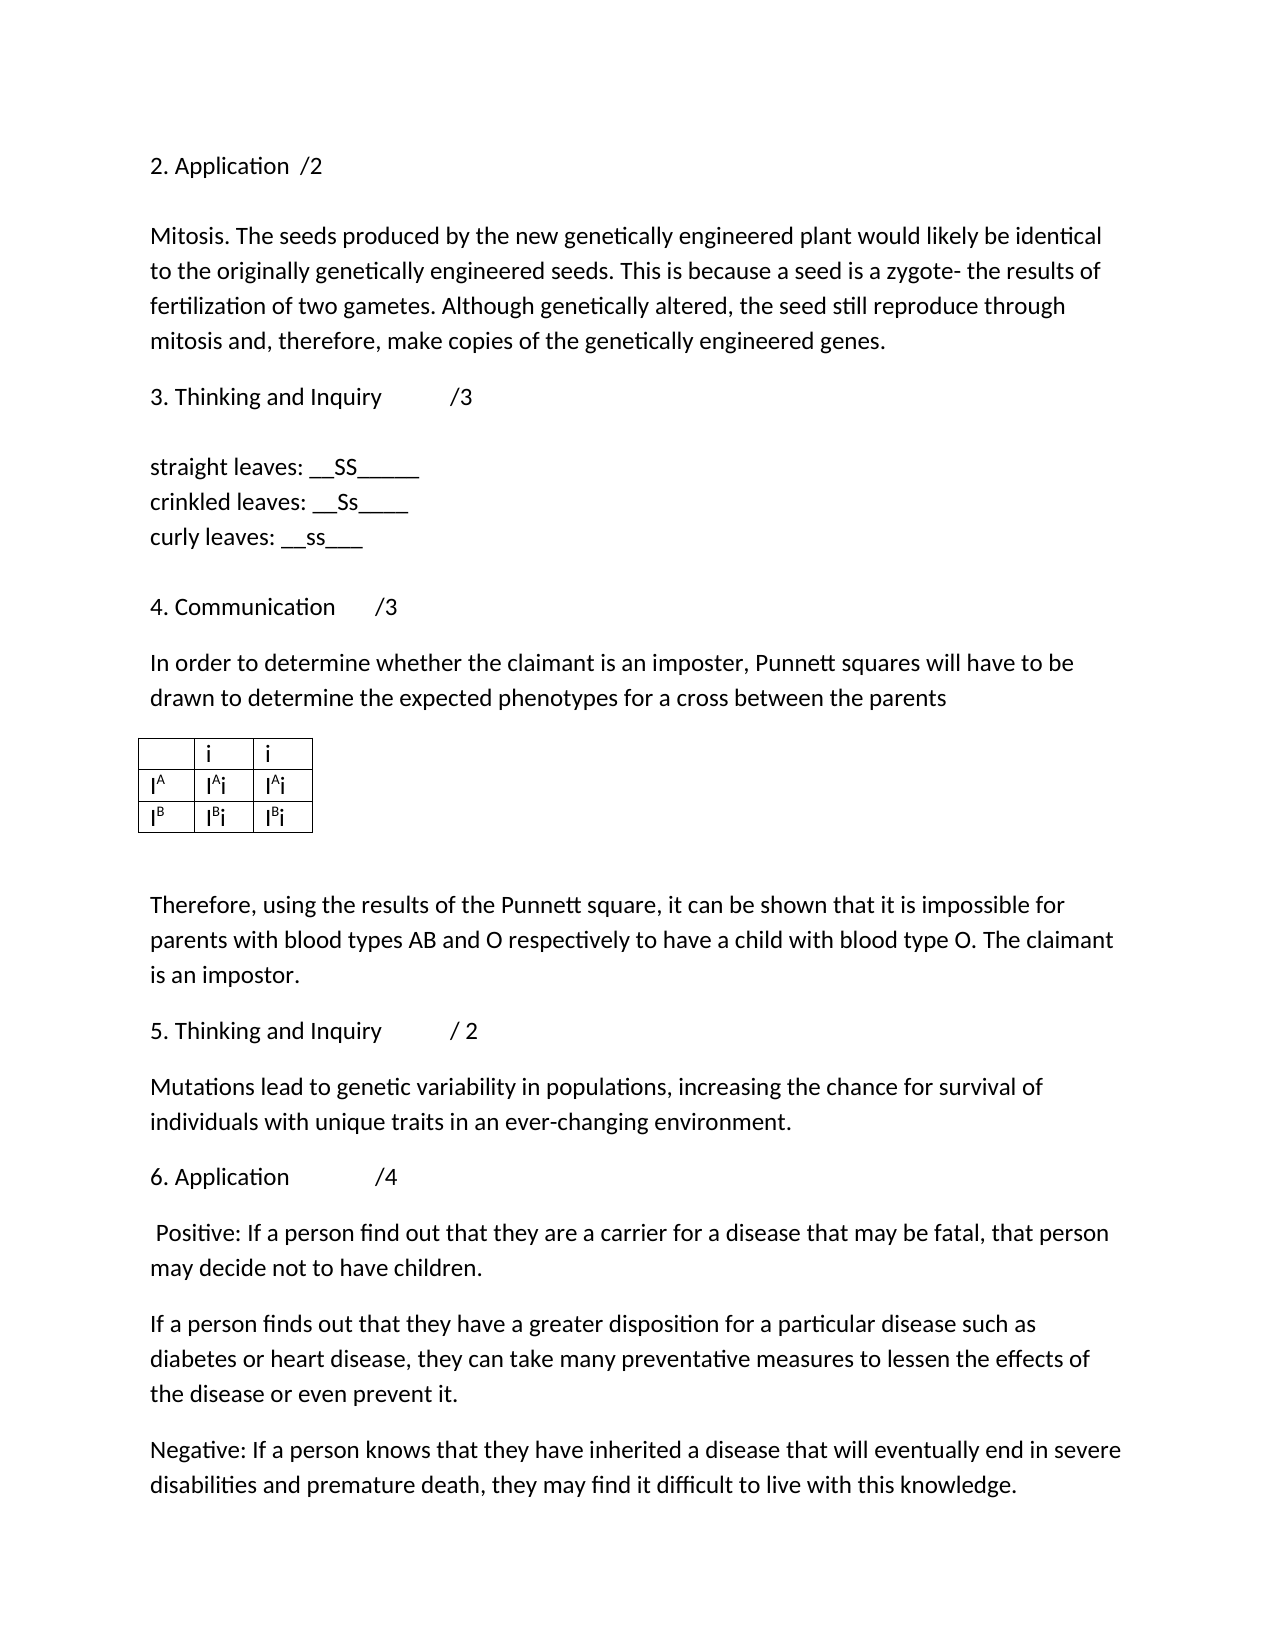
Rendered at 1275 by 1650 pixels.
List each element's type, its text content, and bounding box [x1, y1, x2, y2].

text curly leaves: __ss___ [150, 521, 1125, 551]
table_header i [254, 739, 312, 769]
text Therefore, using the results of the Punnett square, it can be shown that it is impossible for parents with blood types AB and O respectively to have a child with blood type O. The claimant is an impostor. [150, 889, 1125, 989]
table_cell IAi [254, 770, 312, 801]
table_cell IA [139, 770, 194, 801]
table_cell IBi [195, 802, 253, 832]
text If a person finds out that they have a greater disposition for a particular disease such as diabetes or heart disease, they can take many preventative measures to lessen the effects of the disease or even prevent it. [150, 1308, 1125, 1409]
text 2. Application /2 [150, 150, 1125, 181]
table_cell IBi [254, 802, 312, 832]
table_header [139, 739, 194, 769]
text Positive: If a person find out that they are a carrier for a disease that may be fatal, that person may decide not to have children. [150, 1217, 1125, 1283]
table_header i [195, 739, 253, 769]
text Mitosis. The seeds produced by the new genetically engineered plant would likely be identical to the originally genetically engineered seeds. This is because a seed is a zygote- the results of fertilization of two gametes. Although genetically altered, the seed still reproduce through mitosis and, therefore, make copies of the genetically engineered genes. [150, 220, 1125, 356]
text Mutations lead to genetic variability in populations, increasing the chance for survival of individuals with unique traits in an ever-changing environment. [150, 1071, 1125, 1136]
text 3. Thinking and Inquiry /3 [150, 381, 1125, 411]
table_cell IB [139, 802, 194, 832]
text 6. Application /4 [150, 1162, 1125, 1192]
text Negative: If a person knows that they have inherited a disease that will eventually end in severe disabilities and premature death, they may find it difficult to live with this knowledge. [150, 1434, 1125, 1499]
text crinkled leaves: __Ss____ [150, 486, 1125, 516]
text In order to determine whether the claimant is an imposter, Punnett squares will have to be drawn to determine the expected phenotypes for a cross between the parents [150, 647, 1125, 712]
text 5. Thinking and Inquiry / 2 [150, 1015, 1125, 1045]
text straight leaves: __SS_____ [150, 451, 1125, 481]
table_cell IAi [195, 770, 253, 801]
text 4. Communication /3 [150, 591, 1125, 621]
